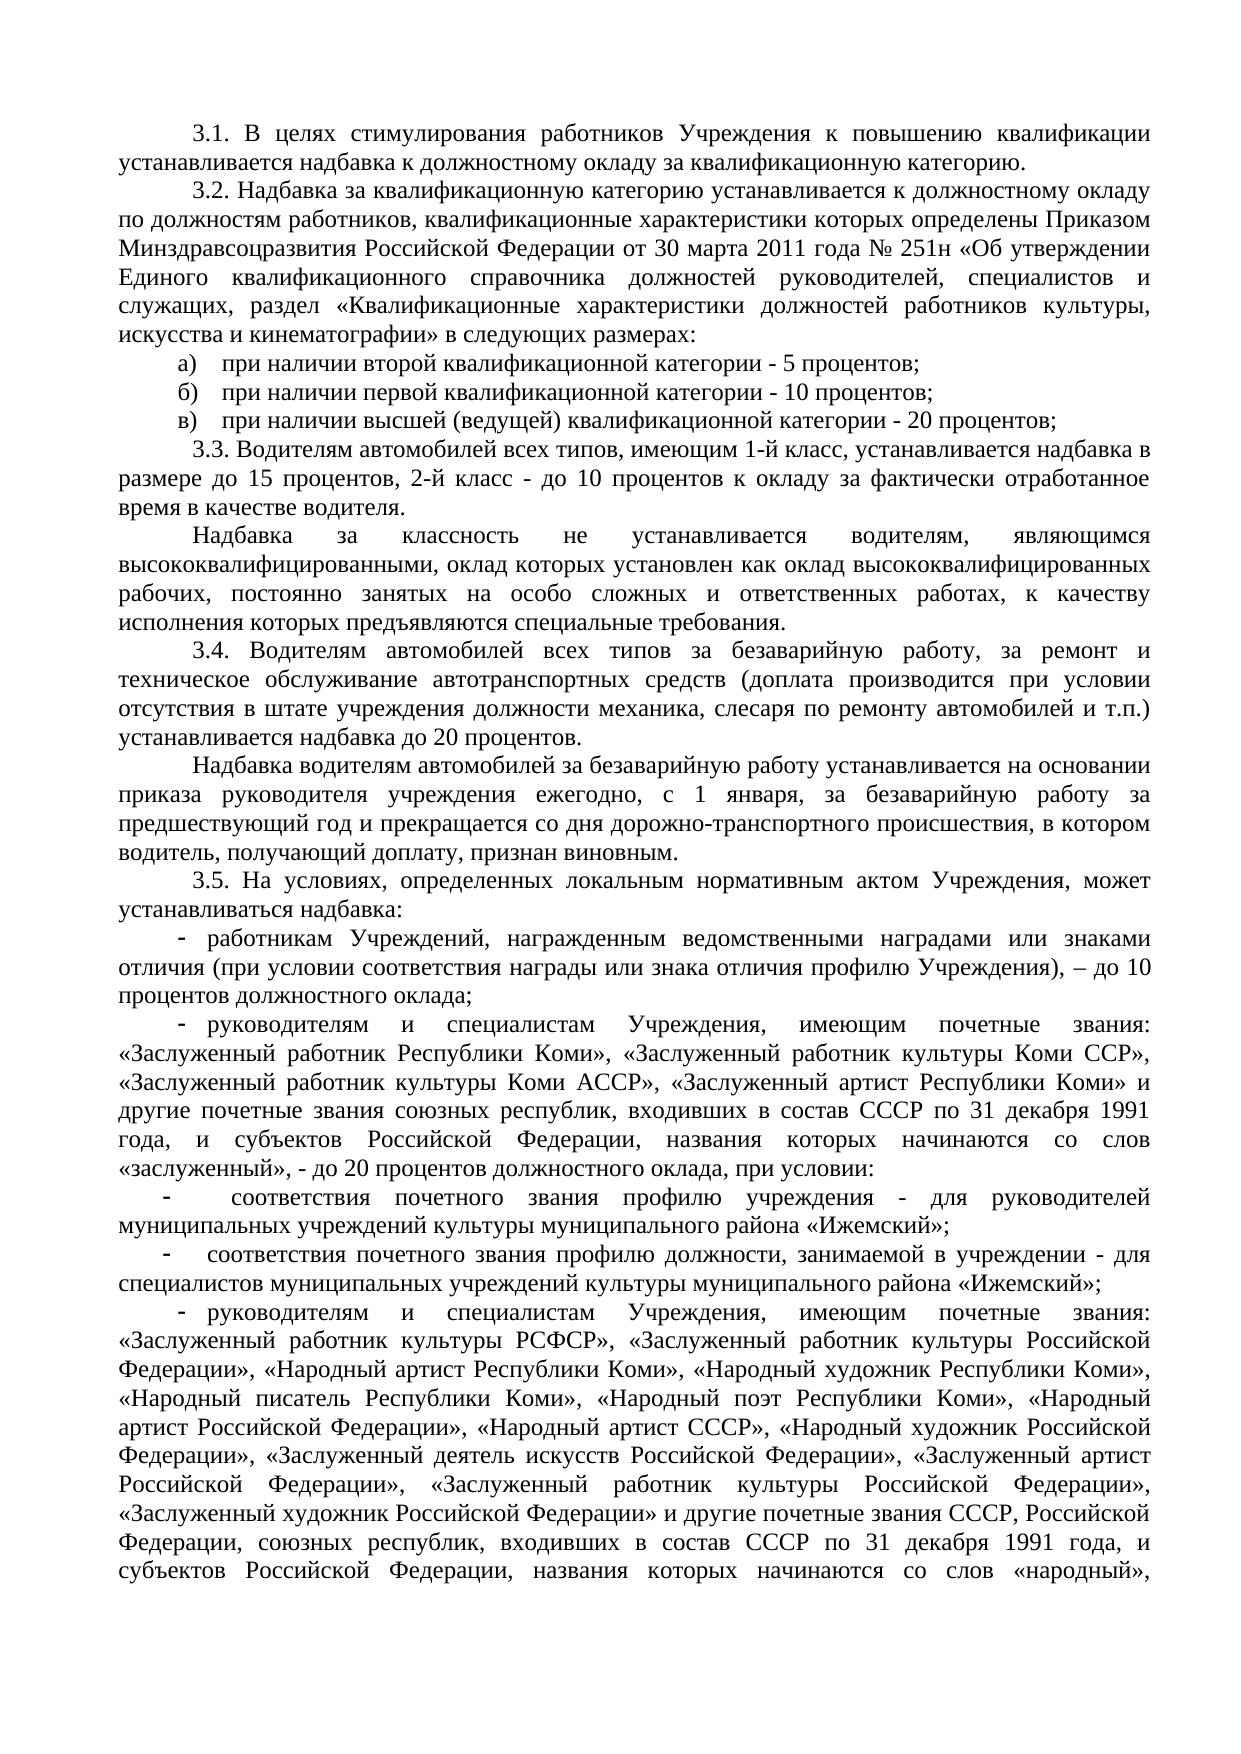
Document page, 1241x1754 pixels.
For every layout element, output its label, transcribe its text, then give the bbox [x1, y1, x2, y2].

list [118, 1297, 1152, 1584]
text Надбавка за классность не устанавливается водителям, являющимся высококвалифицированными, оклад которых установлен как оклад высококвалифицированных рабочих, постоянно занятых на особо сложных и ответственных работах, к качеству исполнения которых предъявляются специальные требования. [118, 521, 1152, 636]
list работникам Учреждений, награжденным ведомственными наградами или знаками отличия (при условии соответствия награды или знака отличия профилю Учреждения), – до 10 процентов должностного оклада; [118, 923, 1152, 1009]
list соответствия почетного звания профилю учреждения - для руководителей муниципальных учреждений культуры муниципального района «Ижемский»; [118, 1182, 1152, 1239]
text Надбавка водителям автомобилей за безаварийную работу устанавливается на основании приказа руководителя учреждения ежегодно, с 1 января, за безаварийную работу за предшествующий год и прекращается со дня дорожно-транспортного происшествия, в котором водитель, получающий доплату, признан виновным. [118, 751, 1152, 866]
list при наличии высшей (ведущей) квалификационной категории - 20 процентов; [118, 406, 1152, 434]
text 3.1. В целях стимулирования работников Учреждения к повышению квалификации устанавливается надбавка к должностному окладу за квалификационную категорию. [118, 118, 1152, 176]
list при наличии второй квалификационной категории - 5 процентов; [118, 348, 1152, 377]
text 3.4. Водителям автомобилей всех типов за безаварийную работу, за ремонт и техническое обслуживание автотранспортных средств (доплата производится при условии отсутствия в штате учреждения должности механика, слесаря по ремонту автомобилей и т.п.) устанавливается надбавка до 20 процентов. [118, 636, 1152, 751]
list руководителям и специалистам Учреждения, имеющим почетные звания: «Заслуженный работник Республики Коми», «Заслуженный работник культуры Коми ССР», «Заслуженный работник культуры Коми АССР», «Заслуженный артист Республики Коми» и другие почетные звания союзных республик, входивших в состав СССР по 31 декабря 1991 года, и субъектов Российской Федерации, названия которых начинаются со слов «заслуженный», - до 20 процентов должностного оклада, при условии: [118, 1009, 1152, 1182]
text 3.2. Надбавка за квалификационную категорию устанавливается к должностному окладу по должностям работников, квалификационные характеристики которых определены Приказом Минздравсоцразвития Российской Федерации от 30 марта 2011 года № 251н «Об утверждении Единого квалификационного справочника должностей руководителей, специалистов и служащих, раздел «Квалификационные характеристики должностей работников культуры, искусства и кинематографии» в следующих размерах: [118, 176, 1152, 348]
text 3.5. На условиях, определенных локальным нормативным актом Учреждения, может устанавливаться надбавка: [118, 866, 1152, 923]
list соответствия почетного звания профилю должности, занимаемой в учреждении - для специалистов муниципальных учреждений культуры муниципального района «Ижемский»; [118, 1239, 1152, 1297]
text 3.3. Водителям автомобилей всех типов, имеющим 1-й класс, устанавливается надбавка в размере до 15 процентов, 2-й класс - до 10 процентов к окладу за фактически отработанное время в качестве водителя. [118, 434, 1152, 521]
list при наличии первой квалификационной категории - 10 процентов; [118, 377, 1152, 406]
